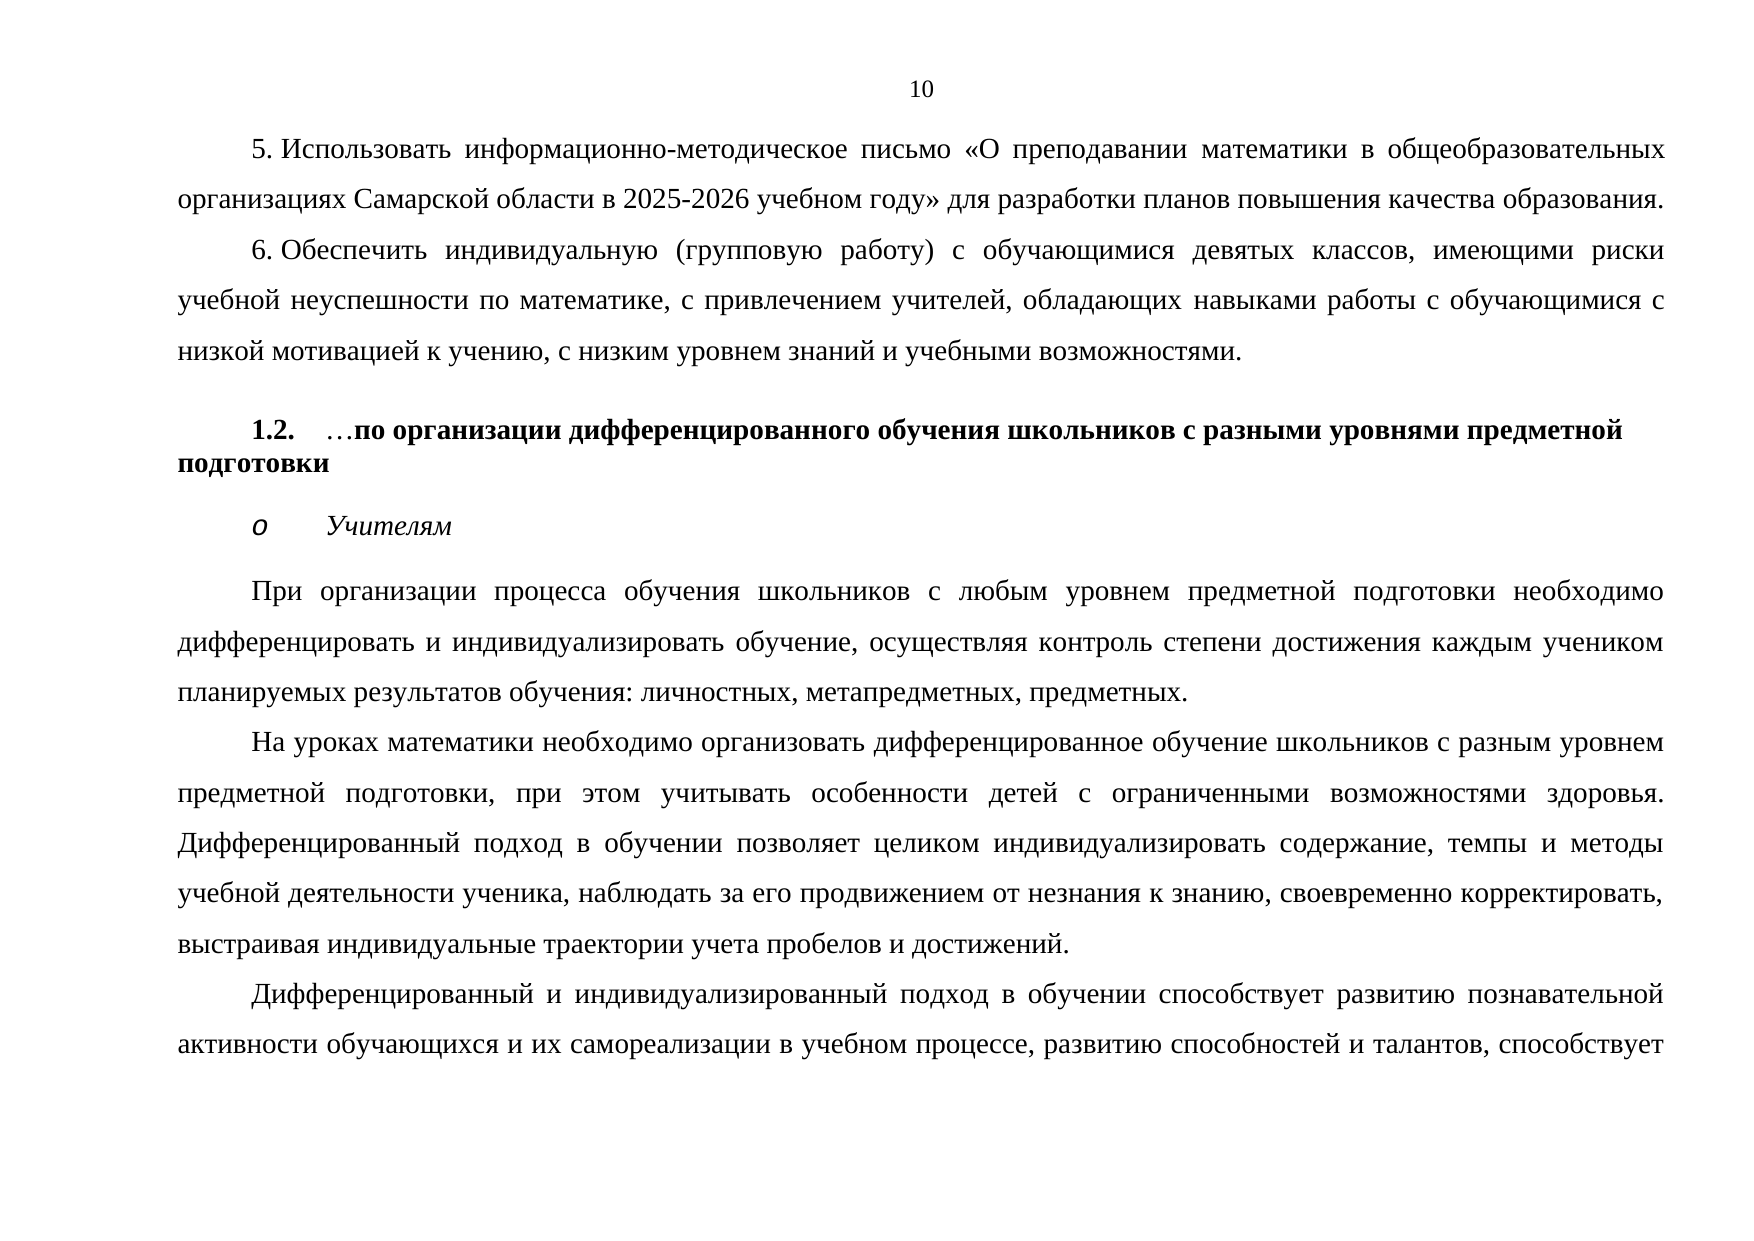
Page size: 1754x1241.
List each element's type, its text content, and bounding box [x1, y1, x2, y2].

list Обеспечить индивидуальную (групповую работу) с обучающимися девятых классов, имеющими риски учебной неуспешности по математике, с привлечением учителей, обладающих навыками работы с обучающимися с низкой мотивацией к учению, с низким уровнем знаний и учебными возможностями. [177, 232, 1665, 366]
list …по организации дифференцированного обучения школьников с разными уровнями предметной подготовки [177, 412, 1665, 479]
text При организации процесса обучения школьников с любым уровнем предметной подготовки необходимо дифференцировать и индивидуализировать обучение, осуществляя контроль степени достижения каждым учеником планируемых результатов обучения: личностных, метапредметных, предметных. [177, 573, 1665, 708]
list Учителям [177, 508, 1665, 544]
text На уроках математики необходимо организовать дифференцированное обучение школьников с разным уровнем предметной подготовки, при этом учитывать особенности детей с ограниченными возможностями здоровья. Дифференцированный подход в обучении позволяет целиком индивидуализировать содержание, темпы и методы учебной деятельности ученика, наблюдать за его продвижением от незнания к знанию, своевременно корректировать, выстраивая индивидуальные траектории учета пробелов и достижений. [177, 724, 1665, 959]
list Использовать информационно-методическое письмо «О преподавании математики в общеобразовательных организациях Самарской области в 2025-2026 учебном году» для разработки планов повышения качества образования. [177, 131, 1665, 215]
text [177, 976, 1665, 1060]
